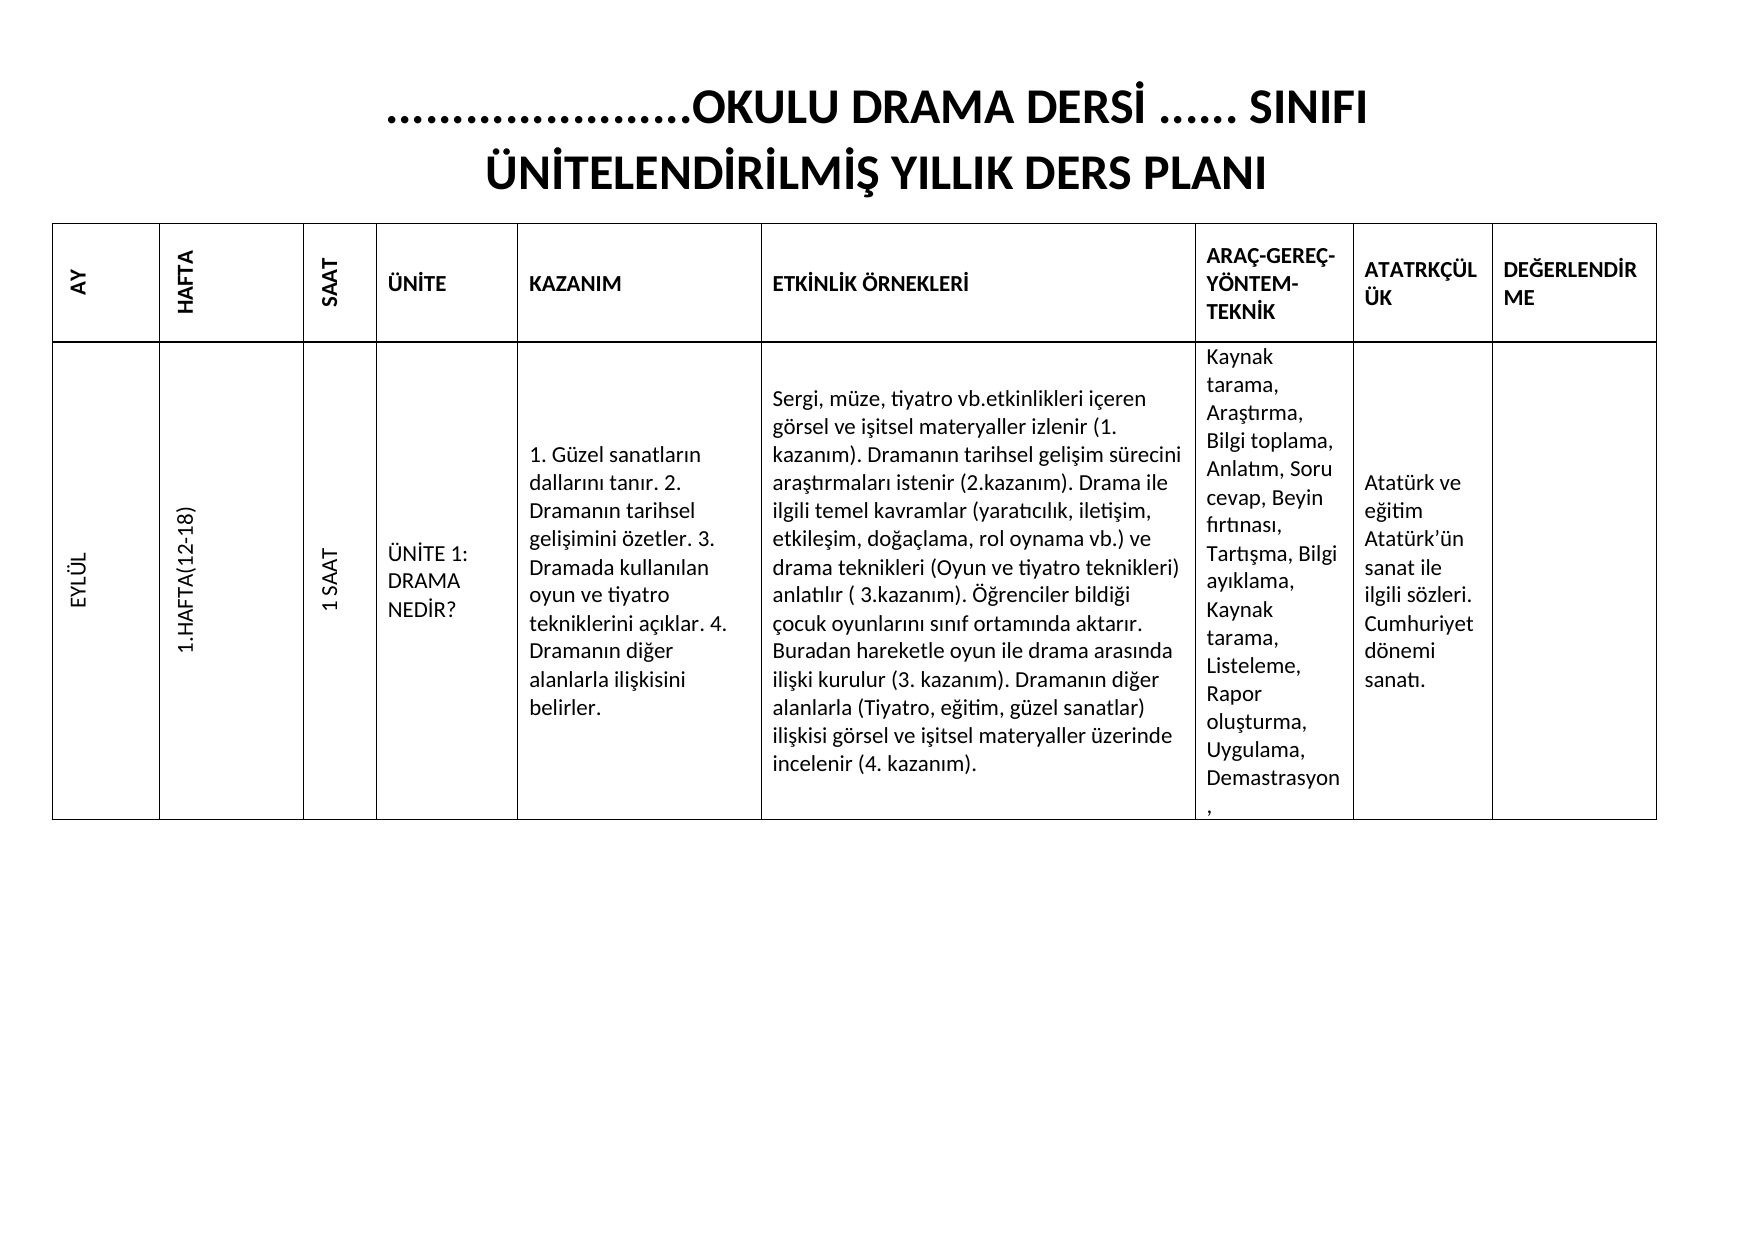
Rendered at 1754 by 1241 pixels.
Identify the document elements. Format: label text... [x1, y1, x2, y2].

table_cell Kaynak tarama, Araştırma, Bilgi toplama, Anlatım, Soru cevap, Beyin fırtınası, Tartışma, Bilgi ayıklama, Kaynak tarama, Listeleme, Rapor oluşturma, Uygulama, Demastrasyon, [1196, 343, 1353, 819]
table_cell 1 SAAT [304, 343, 376, 819]
text .......................OKULU DRAMA DERSİ ...... SINIFI ÜNİTELENDİRİLMİŞ YILLIK DERS PLANI [75, 75, 1679, 202]
table_header AY [53, 224, 159, 341]
table_header ARAÇ-GEREÇ-YÖNTEM-TEKNİK [1196, 224, 1353, 341]
table_cell ÜNİTE 1: DRAMA NEDİR? [377, 343, 517, 819]
table_header KAZANIM [518, 224, 761, 341]
table_cell Sergi, müze, tiyatro vb.etkinlikleri içeren görsel ve işitsel materyaller izlenir (1. kazanım). Dramanın tarihsel gelişim sürecini araştırmaları istenir (2.kazanım). Drama ile ilgili temel kavramlar (yaratıcılık, iletişim, etkileşim, doğaçlama, rol oynama vb.) ve drama teknikleri (Oyun ve tiyatro teknikleri) anlatılır ( 3.kazanım). Öğrenciler bildiği çocuk oyunlarını sınıf ortamında aktarır. Buradan hareketle oyun ile drama arasında ilişki kurulur (3. kazanım). Dramanın diğer alanlarla (Tiyatro, eğitim, güzel sanatlar) ilişkisi görsel ve işitsel materyaller üzerinde incelenir (4. kazanım). [762, 343, 1195, 819]
table_cell [1493, 343, 1656, 819]
table_cell 1. Güzel sanatların dallarını tanır. 2. Dramanın tarihsel gelişimini özetler. 3. Dramada kullanılan oyun ve tiyatro tekniklerini açıklar. 4. Dramanın diğer alanlarla ilişkisini belirler. [518, 343, 761, 819]
table_header DEĞERLENDİRME [1493, 224, 1656, 341]
table_cell Atatürk ve eğitim Atatürk’ün sanat ile ilgili sözleri. Cumhuriyet dönemi sanatı. [1354, 343, 1492, 819]
table_cell EYLÜL [53, 343, 159, 819]
table_header ATATRKÇÜLÜK [1354, 224, 1492, 341]
table_header HAFTA [160, 224, 303, 341]
table_header ETKİNLİK ÖRNEKLERİ [762, 224, 1195, 341]
table_header ÜNİTE [377, 224, 517, 341]
table_header SAAT [304, 224, 376, 341]
table_cell 1.HAFTA(12-18) [160, 343, 303, 819]
